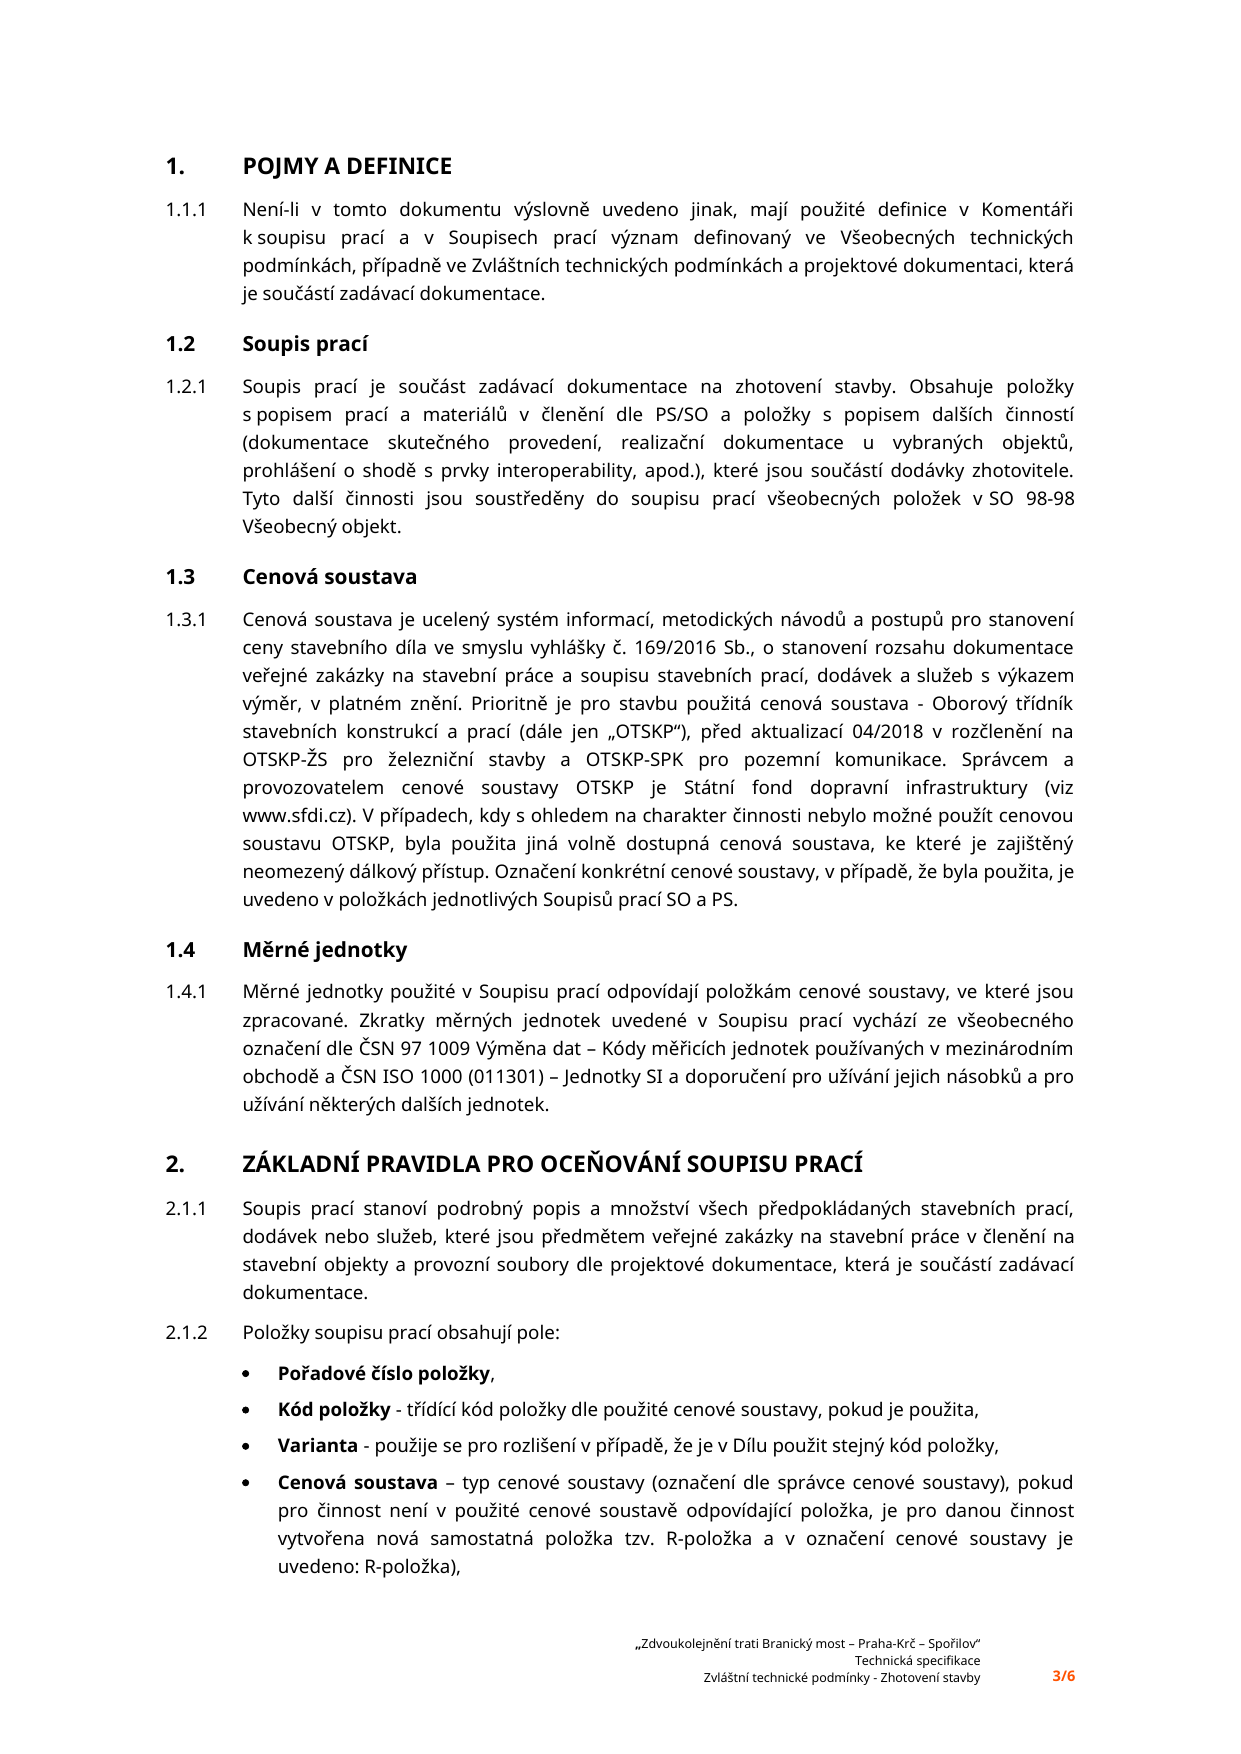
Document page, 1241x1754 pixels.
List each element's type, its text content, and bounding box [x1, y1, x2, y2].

text Cenová soustava je ucelený systém informací, metodických návodů a postupů pro stanovení ceny stavebního díla ve smyslu vyhlášky č. 169/2016 Sb., o stanovení rozsahu dokumentace veřejné zakázky na stavební práce a soupisu stavebních prací, dodávek a služeb s výkazem výměr, v platném znění. Prioritně je pro stavbu použitá cenová soustava - Oborový třídník stavebních konstrukcí a prací (dále jen „OTSKP“), před aktualizací 04/2018 v rozčlenění na OTSKP-ŽS pro železniční stavby a OTSKP-SPK pro pozemní komunikace. Správcem a provozovatelem cenové soustavy OTSKP je Státní fond dopravní infrastruktury (viz www.sfdi.cz). V případech, kdy s ohledem na charakter činnosti nebylo možné použít cenovou soustavu OTSKP, byla použita jiná volně dostupná cenová soustava, ke které je zajištěný neomezený dálkový přístup. Označení konkrétní cenové soustavy, v případě, že byla použita, je uvedeno v položkách jednotlivých Soupisů prací SO a PS. [165, 606, 1075, 912]
text ZÁKLADNÍ PRAVIDLA PRO OCEŇOVÁNÍ SOUPISU PRACÍ [165, 1148, 1075, 1179]
text Měrné jednotky použité v Soupisu prací odpovídají položkám cenové soustavy, ve které jsou zpracované. Zkratky měrných jednotek uvedené v Soupisu prací vychází ze všeobecného označení dle ČSN 97 1009 Výměna dat – Kódy měřicích jednotek používaných v mezinárodním obchodě a ČSN ISO 1000 (011301) – Jednotky SI a doporučení pro užívání jejich násobků a pro užívání některých dalších jednotek. [165, 979, 1075, 1116]
text Kód položky - třídící kód položky dle použité cenové soustavy, pokud je použita, [242, 1396, 1075, 1422]
text Není-li v tomto dokumentu výslovně uvedeno jinak, mají použité definice v Komentáři k soupisu prací a v Soupisech prací význam definovaný ve Všeobecných technických podmínkách, případně ve Zvláštních technických podmínkách a projektové dokumentaci, která je součástí zadávací dokumentace. [165, 197, 1075, 306]
text Soupis prací stanoví podrobný popis a množství všech předpokládaných stavebních prací, dodávek nebo služeb, které jsou předmětem veřejné zakázky na stavební práce v členění na stavební objekty a provozní soubory dle projektové dokumentace, která je součástí zadávací dokumentace. [165, 1195, 1075, 1304]
text Cenová soustava [165, 562, 1075, 591]
text Pořadové číslo položky, [242, 1360, 1075, 1386]
text Soupis prací je součást zadávací dokumentace na zhotovení stavby. Obsahuje položky s popisem prací a materiálů v členění dle PS/SO a položky s popisem dalších činností (dokumentace skutečného provedení, realizační dokumentace u vybraných objektů, prohlášení o shodě s prvky interoperability, apod.), které jsou součástí dodávky zhotovitele. Tyto další činnosti jsou soustředěny do soupisu prací všeobecných položek v SO 98-98 Všeobecný objekt. [165, 373, 1075, 539]
text Soupis prací [165, 329, 1075, 358]
text POJMY A DEFINICE [165, 150, 1075, 181]
text Položky soupisu prací obsahují pole: [165, 1319, 1075, 1345]
text Cenová soustava – typ cenové soustavy (označení dle správce cenové soustavy), pokud pro činnost není v použité cenové soustavě odpovídající položka, je pro danou činnost vytvořena nová samostatná položka tzv. R-položka a v označení cenové soustavy je uvedeno: R-položka), [242, 1469, 1075, 1579]
text Měrné jednotky [165, 935, 1075, 963]
text Varianta - použije se pro rozlišení v případě, že je v Dílu použit stejný kód položky, [242, 1433, 1075, 1458]
